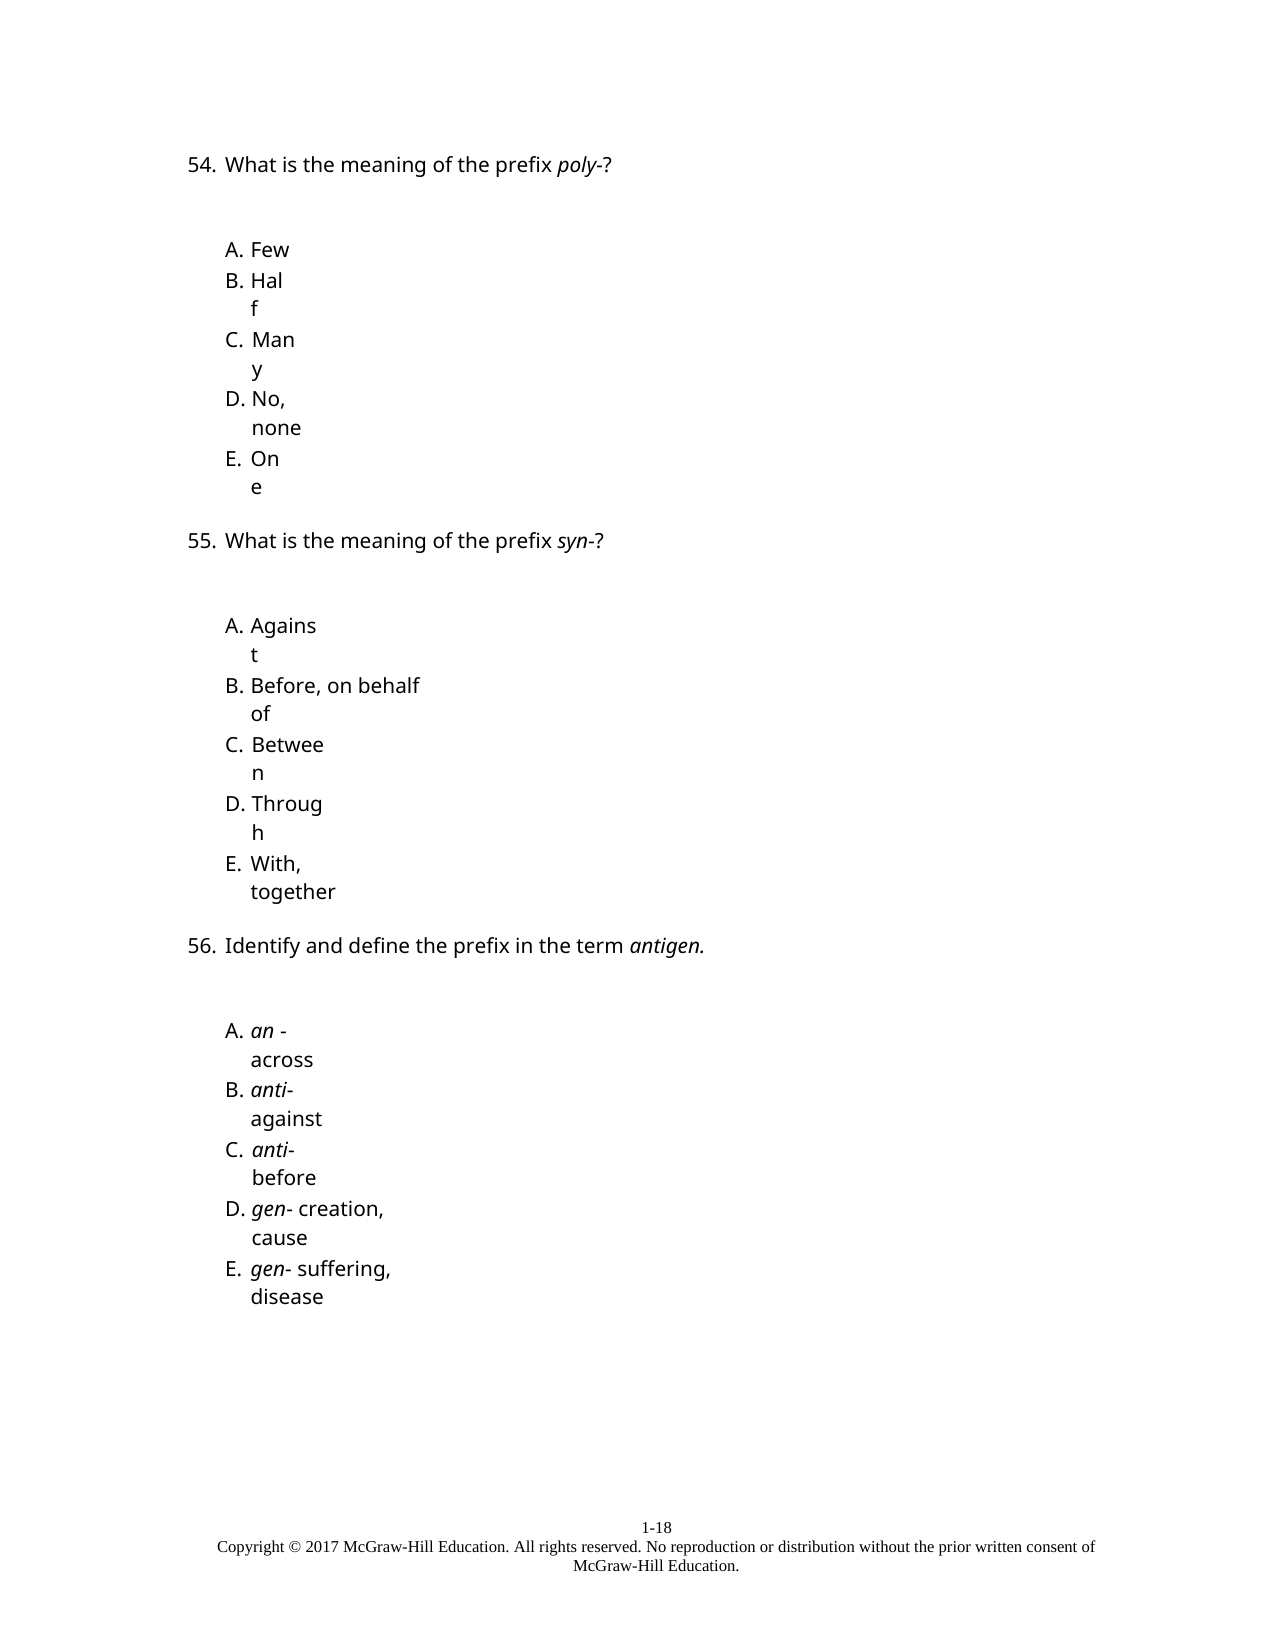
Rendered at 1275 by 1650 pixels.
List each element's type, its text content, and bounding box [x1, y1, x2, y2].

table_header 54. [188, 150, 225, 501]
table_header What is the meaning of the prefix poly-? [225, 150, 1125, 501]
table_header Identify and define the prefix in the term antigen. [225, 931, 1125, 1311]
table_header 55. [188, 526, 225, 906]
table_header 56. [188, 931, 225, 1311]
table_header What is the meaning of the prefix syn-? [225, 526, 1125, 906]
